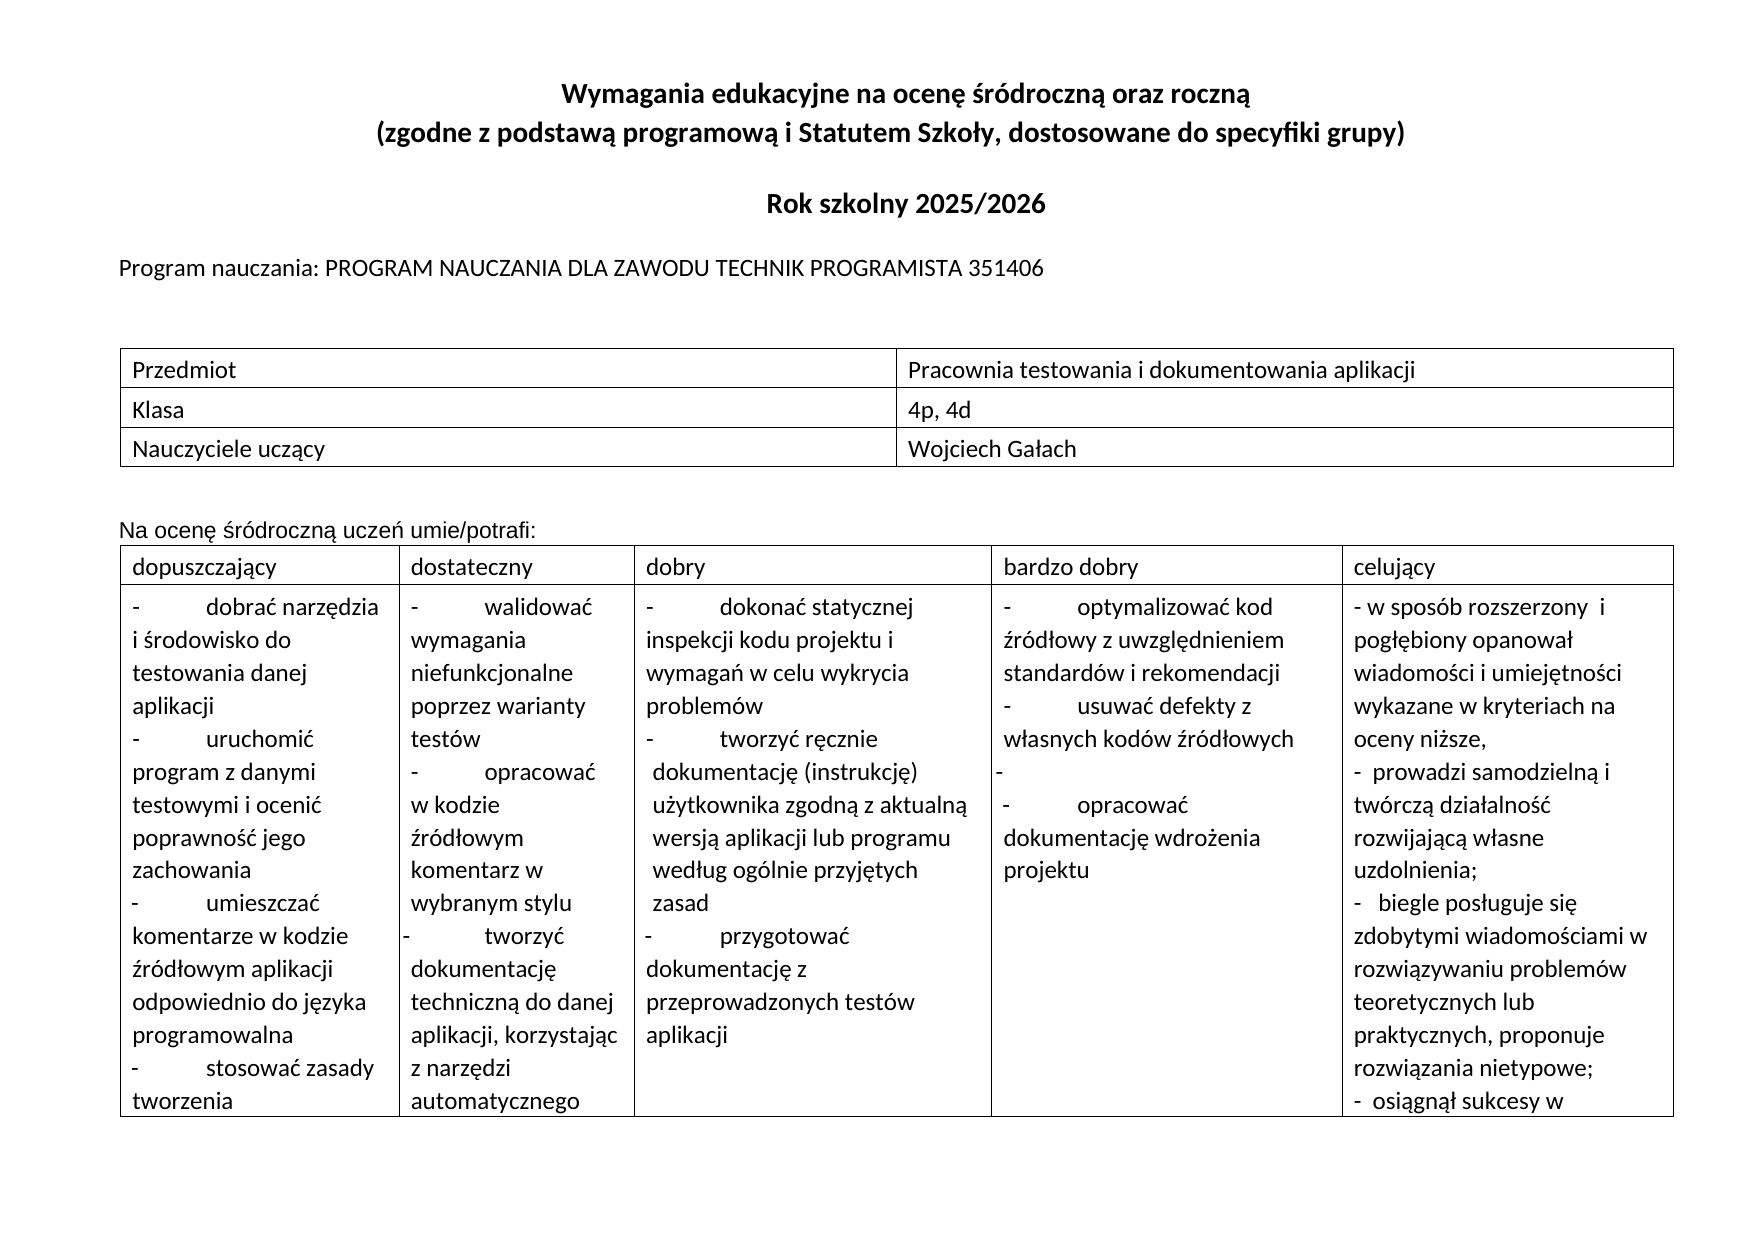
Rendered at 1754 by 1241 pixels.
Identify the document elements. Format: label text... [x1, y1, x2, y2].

table_header celujący [1343, 546, 1673, 584]
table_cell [992, 585, 1342, 1116]
table_header dostateczny [400, 546, 634, 584]
text Na ocenę śródroczną uczeń umie/potrafi: [118, 517, 1673, 543]
table_header bardzo dobry [992, 546, 1342, 584]
text (zgodne z podstawą programową i Statutem Szkoły, dostosowane do specyfiki grupy) [120, 114, 1662, 149]
table_header dobry [635, 546, 991, 584]
text Program nauczania: PROGRAM NAUCZANIA DLA ZAWODU TECHNIK PROGRAMISTA 351406 [118, 252, 1673, 283]
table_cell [121, 585, 399, 1116]
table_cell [400, 585, 634, 1116]
text Wymagania edukacyjne na ocenę śródroczną oraz roczną [139, 75, 1672, 111]
table_cell Wojciech Gałach [897, 428, 1673, 466]
table_cell 4p, 4d [897, 388, 1673, 427]
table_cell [1343, 585, 1673, 1116]
table_cell Nauczyciele uczący [121, 428, 896, 466]
table_header Pracownia testowania i dokumentowania aplikacji [897, 349, 1673, 387]
table_cell Klasa [121, 388, 896, 427]
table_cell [635, 585, 991, 1116]
table_header dopuszczający [121, 546, 399, 584]
text Rok szkolny 2025/2026 [139, 185, 1673, 221]
table_header Przedmiot [121, 349, 896, 387]
